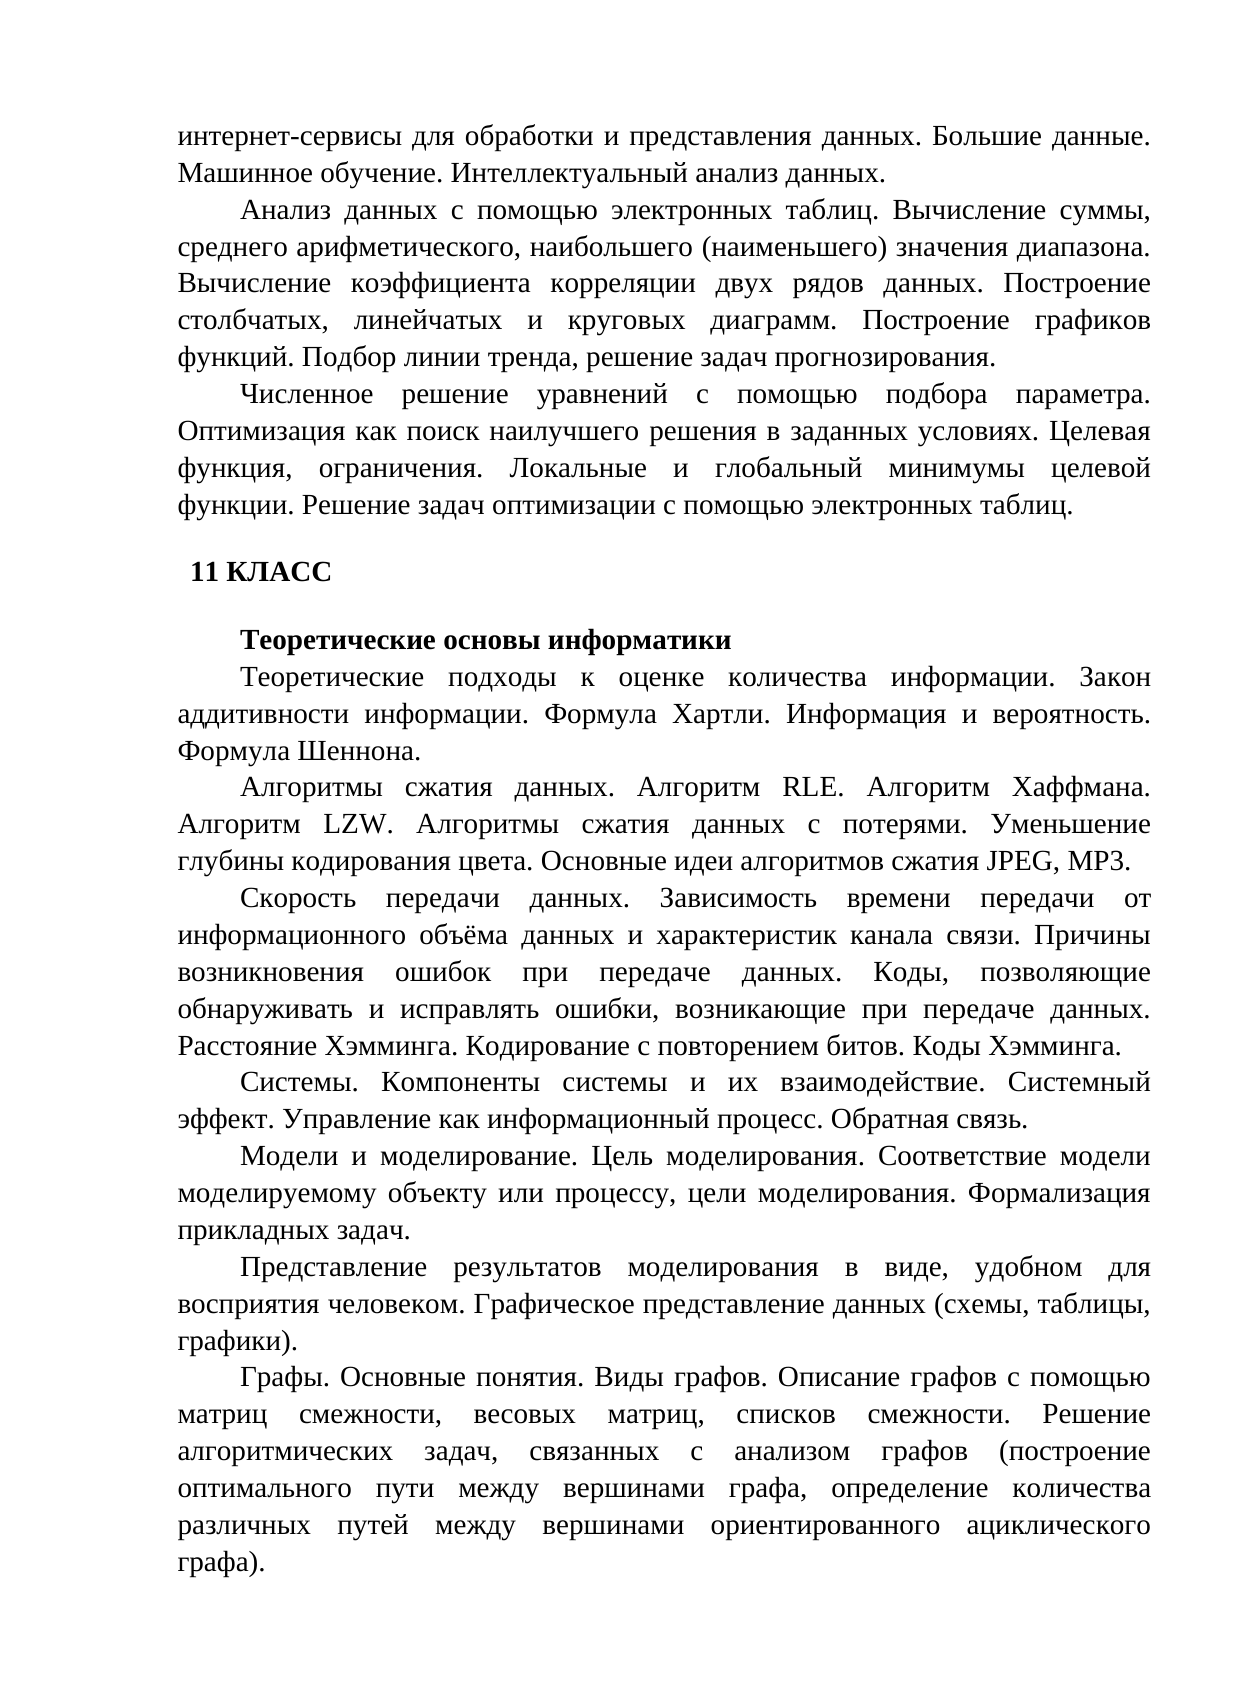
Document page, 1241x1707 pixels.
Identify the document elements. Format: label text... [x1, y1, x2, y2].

text Модели и моделирование. Цель моделирования. Соответствие модели моделируемому объекту или процессу, цели моделирования. Формализация прикладных задач. [177, 1138, 1152, 1246]
text 11 КЛАСС [190, 554, 1152, 588]
text Графы. Основные понятия. Виды графов. Описание графов с помощью матриц смежности, весовых матриц, списков смежности. Решение алгоритмических задач, связанных с анализом графов (построение оптимального пути между вершинами графа, определение количества различных путей между вершинами ориентированного ациклического графа). [177, 1359, 1152, 1577]
text Численное решение уравнений с помощью подбора параметра. Оптимизация как поиск наилучшего решения в заданных условиях. Целевая функция, ограничения. Локальные и глобальный минимумы целевой функции. Решение задач оптимизации с помощью электронных таблиц. [177, 376, 1152, 520]
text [177, 118, 1152, 188]
text Представление результатов моделирования в виде, удобном для восприятия человеком. Графическое представление данных (схемы, таблицы, графики). [177, 1249, 1152, 1356]
text Теоретические основы информатики [177, 622, 1152, 656]
text Скорость передачи данных. Зависимость времени передачи от информационного объёма данных и характеристик канала связи. Причины возникновения ошибок при передаче данных. Коды, позволяющие обнаруживать и исправлять ошибки, возникающие при передаче данных. Расстояние Хэмминга. Кодирование с повторением битов. Коды Хэмминга. [177, 880, 1152, 1061]
text Анализ данных с помощью электронных таблиц. Вычисление суммы, среднего арифметического, наибольшего (наименьшего) значения диапазона. Вычисление коэффициента корреляции двух рядов данных. Построение столбчатых, линейчатых и круговых диаграмм. Построение графиков функций. Подбор линии тренда, решение задач прогнозирования. [177, 192, 1152, 373]
text Алгоритмы сжатия данных. Алгоритм RLE. Алгоритм Хаффмана. Алгоритм LZW. Алгоритмы сжатия данных с потерями. Уменьшение глубины кодирования цвета. Основные идеи алгоритмов сжатия JPEG, MP3. [177, 769, 1152, 877]
text Теоретические подходы к оценке количества информации. Закон аддитивности информации. Формула Хартли. Информация и вероятность. Формула Шеннона. [177, 659, 1152, 766]
text Системы. Компоненты системы и их взаимодействие. Системный эффект. Управление как информационный процесс. Обратная связь. [177, 1064, 1152, 1135]
